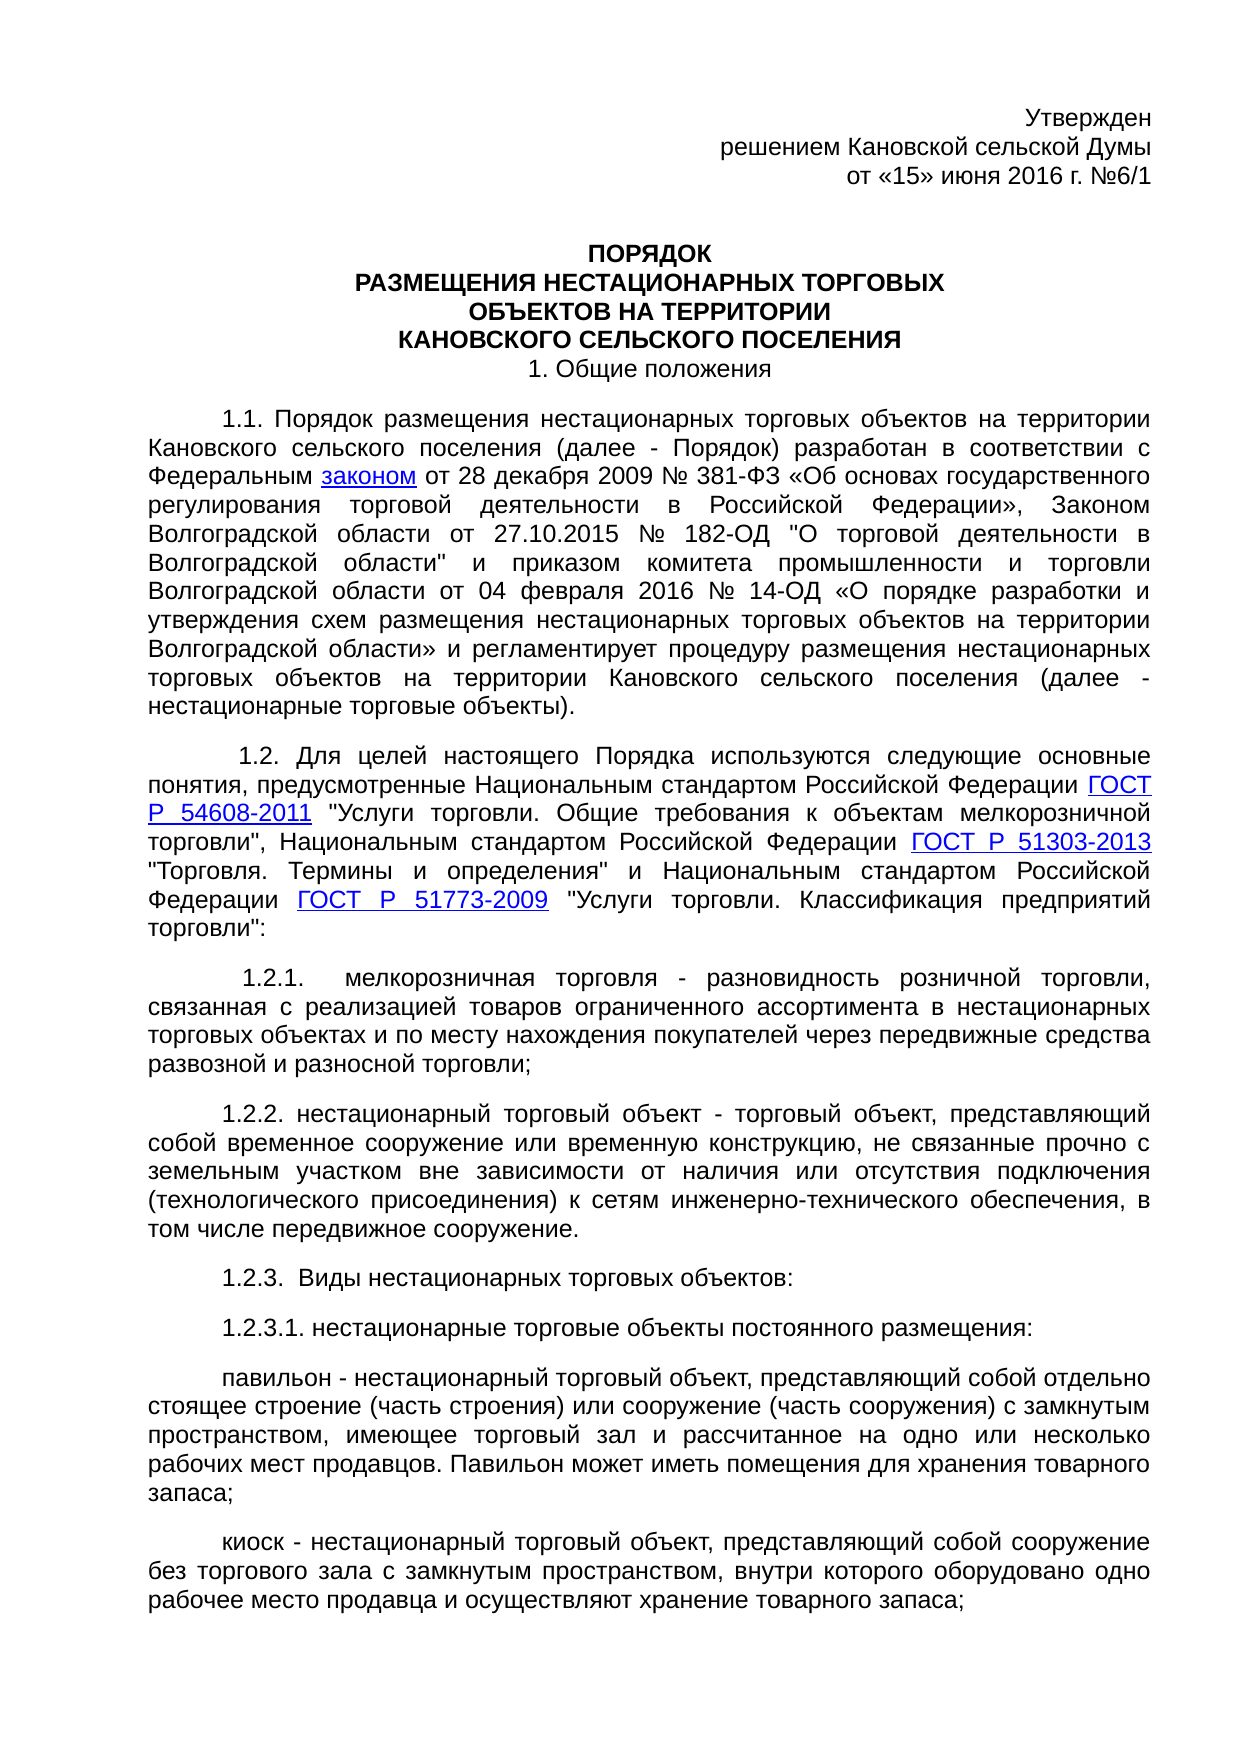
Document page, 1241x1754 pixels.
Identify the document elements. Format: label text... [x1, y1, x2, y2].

text ПОРЯДОК [148, 239, 1152, 268]
text от «15» июня 2016 г. №6/1 [148, 161, 1152, 190]
text КАНОВСКОГО СЕЛЬСКОГО ПОСЕЛЕНИЯ [148, 326, 1152, 354]
text РАЗМЕЩЕНИЯ НЕСТАЦИОНАРНЫХ ТОРГОВЫХ [148, 268, 1152, 297]
text ОБЪЕКТОВ НА ТЕРРИТОРИИ [148, 297, 1152, 326]
text 1.2. Для целей настоящего Порядка используются следующие основные понятия, предусмотренные Национальным стандартом Российской Федерации ГОСТ Р 54608-2011 "Услуги торговли. Общие требования к объектам мелкорозничной торговли", Национальным стандартом Российской Федерации ГОСТ Р 51303-2013 "Торговля. Термины и определения" и Национальным стандартом Российской Федерации ГОСТ Р 51773-2009 "Услуги торговли. Классификация предприятий торговли": [148, 741, 1152, 942]
text 1. Общие положения [148, 354, 1152, 383]
text 1.2.2. нестационарный торговый объект - торговый объект, представляющий собой временное сооружение или временную конструкцию, не связанные прочно с земельным участком вне зависимости от наличия или отсутствия подключения (технологического присоединения) к сетям инженерно-технического обеспечения, в том числе передвижное сооружение. [148, 1099, 1152, 1243]
text павильон - нестационарный торговый объект, представляющий собой отдельно стоящее строение (часть строения) или сооружение (часть сооружения) с замкнутым пространством, имеющее торговый зал и рассчитанное на одно или несколько рабочих мест продавцов. Павильон может иметь помещения для хранения товарного запаса; [148, 1363, 1152, 1506]
text киоск - нестационарный торговый объект, представляющий собой сооружение без торгового зала с замкнутым пространством, внутри которого оборудовано одно рабочее место продавца и осуществляют хранение товарного запаса; [148, 1527, 1152, 1613]
text 1.2.3.1. нестационарные торговые объекты постоянного размещения: [148, 1313, 1152, 1342]
text решением Кановской сельской Думы [148, 132, 1152, 161]
text 1.2.1. мелкорозничная торговля - разновидность розничной торговли, связанная с реализацией товаров ограниченного ассортимента в нестационарных торговых объектах и по месту нахождения покупателей через передвижные средства развозной и разносной торговли; [148, 963, 1152, 1078]
text Утвержден [148, 103, 1152, 132]
text 1.1. Порядок размещения нестационарных торговых объектов на территории Кановского сельского поселения (далее - Порядок) разработан в соответствии с Федеральным законом от 28 декабря 2009 № 381-ФЗ «Об основах государственного регулирования торговой деятельности в Российской Федерации», Законом Волгоградской области от 27.10.2015 № 182-ОД "О торговой деятельности в Волгоградской области" и приказом комитета промышленности и торговли Волгоградской области от 04 февраля 2016 № 14-ОД «О порядке разработки и утверждения схем размещения нестационарных торговых объектов на территории Волгоградской области» и регламентирует процедуру размещения нестационарных торговых объектов на территории Кановского сельского поселения (далее - нестационарные торговые объекты). [148, 404, 1152, 720]
text 1.2.3. Виды нестационарных торговых объектов: [148, 1263, 1152, 1292]
